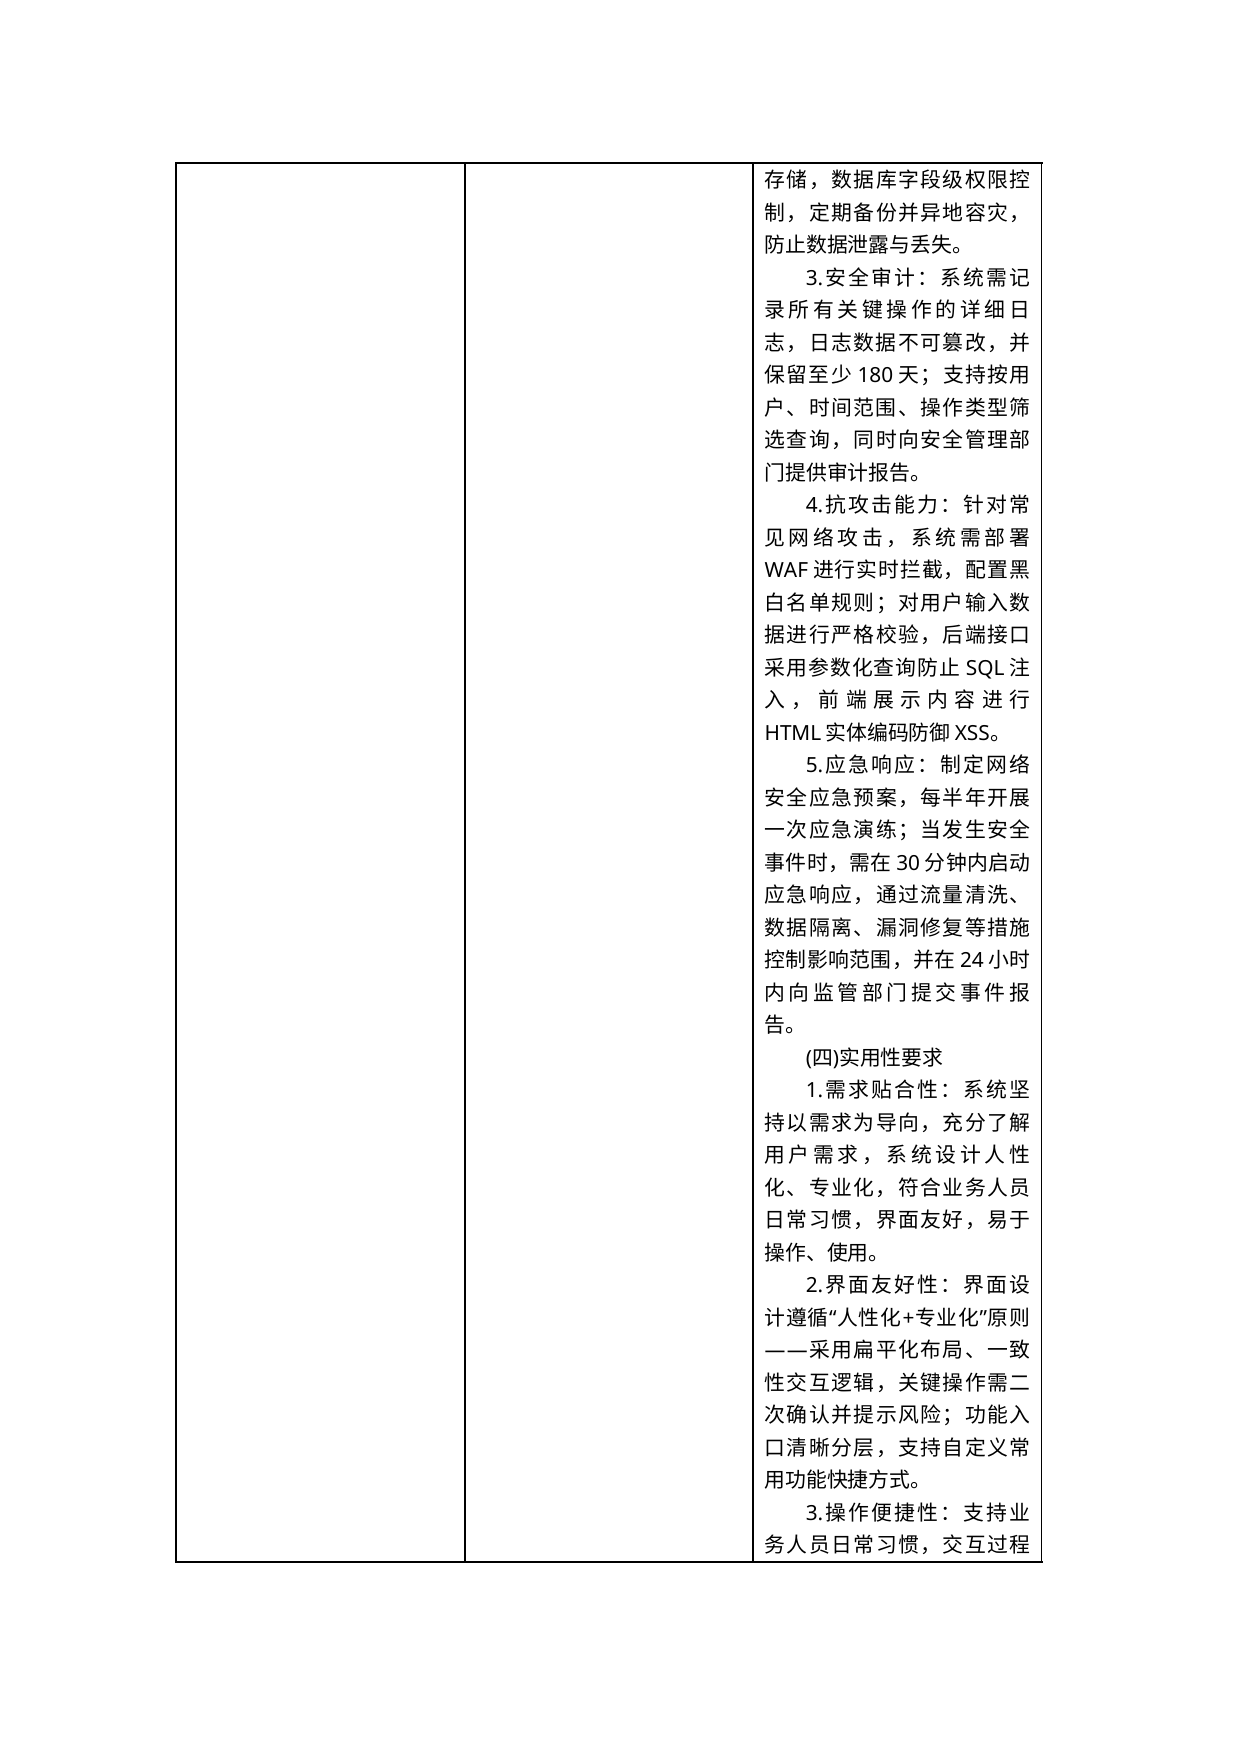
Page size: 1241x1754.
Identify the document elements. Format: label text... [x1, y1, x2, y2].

table_cell [466, 164, 752, 1561]
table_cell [754, 164, 1041, 1561]
table_cell 3 [177, 164, 464, 1561]
